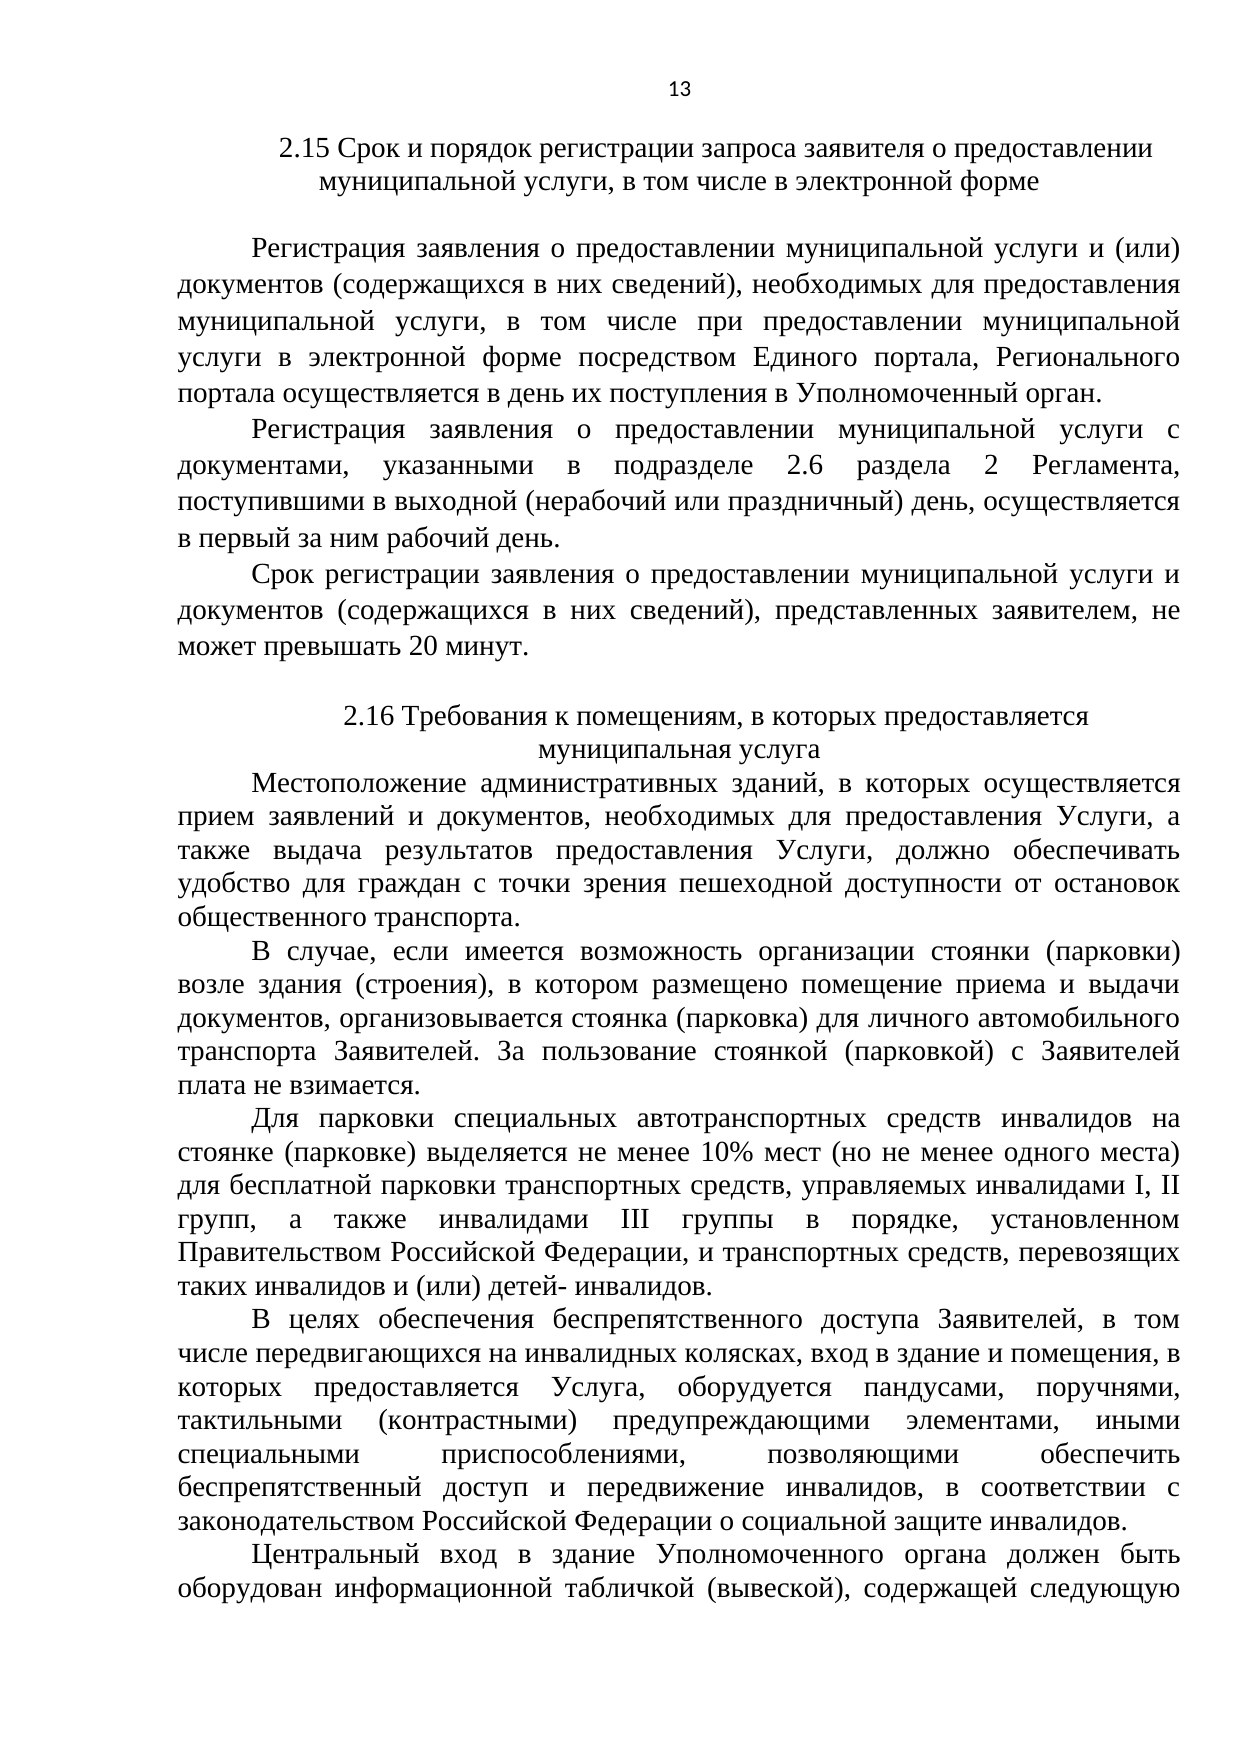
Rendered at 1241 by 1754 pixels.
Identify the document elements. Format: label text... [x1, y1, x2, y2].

text В случае, если имеется возможность организации стоянки (парковки) возле здания (строения), в котором размещено помещение приема и выдачи документов, организовывается стоянка (парковка) для личного автомобильного транспорта Заявителей. За пользование стоянкой (парковкой) с Заявителей плата не взимается. [177, 933, 1181, 1100]
text Регистрация заявления о предоставлении муниципальной услуги и (или) документов (содержащихся в них сведений), необходимых для предоставления муниципальной услуги, в том числе при предоставлении муниципальной услуги в электронной форме посредством Единого портала, Регионального портала осуществляется в день их поступления в Уполномоченный орган. [177, 231, 1181, 409]
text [177, 1536, 1181, 1603]
text Регистрация заявления о предоставлении муниципальной услуги с документами, указанными в подразделе 2.6 раздела 2 Регламента, поступившими в выходной (нерабочий или праздничный) день, осуществляется в первый за ним рабочий день. [177, 411, 1181, 553]
text В целях обеспечения беспрепятственного доступа Заявителей, в том числе передвигающихся на инвалидных колясках, вход в здание и помещения, в которых предоставляется Услуга, оборудуется пандусами, поручнями, тактильными (контрастными) предупреждающими элементами, иными специальными приспособлениями, позволяющими обеспечить беспрепятственный доступ и передвижение инвалидов, в соответствии с законодательством Российской Федерации о социальной защите инвалидов. [177, 1302, 1181, 1536]
text Для парковки специальных автотранспортных средств инвалидов на стоянке (парковке) выделяется не менее 10% мест (но не менее одного места) для бесплатной парковки транспортных средств, управляемых инвалидами I, II групп, а также инвалидами III группы в порядке, установленном Правительством Российской Федерации, и транспортных средств, перевозящих таких инвалидов и (или) детей- инвалидов. [177, 1100, 1181, 1302]
text Срок регистрации заявления о предоставлении муниципальной услуги и документов (содержащихся в них сведений), представленных заявителем, не может превышать 20 минут. [177, 556, 1181, 662]
text 2.15 Срок и порядок регистрации запроса заявителя о предоставлении муниципальной услуги, в том числе в электронной форме [177, 130, 1181, 197]
text 2.16 Требования к помещениям, в которых предоставляется муниципальная услуга [177, 698, 1181, 765]
text Местоположение административных зданий, в которых осуществляется прием заявлений и документов, необходимых для предоставления Услуги, а также выдача результатов предоставления Услуги, должно обеспечивать удобство для граждан с точки зрения пешеходной доступности от остановок общественного транспорта. [177, 765, 1181, 933]
